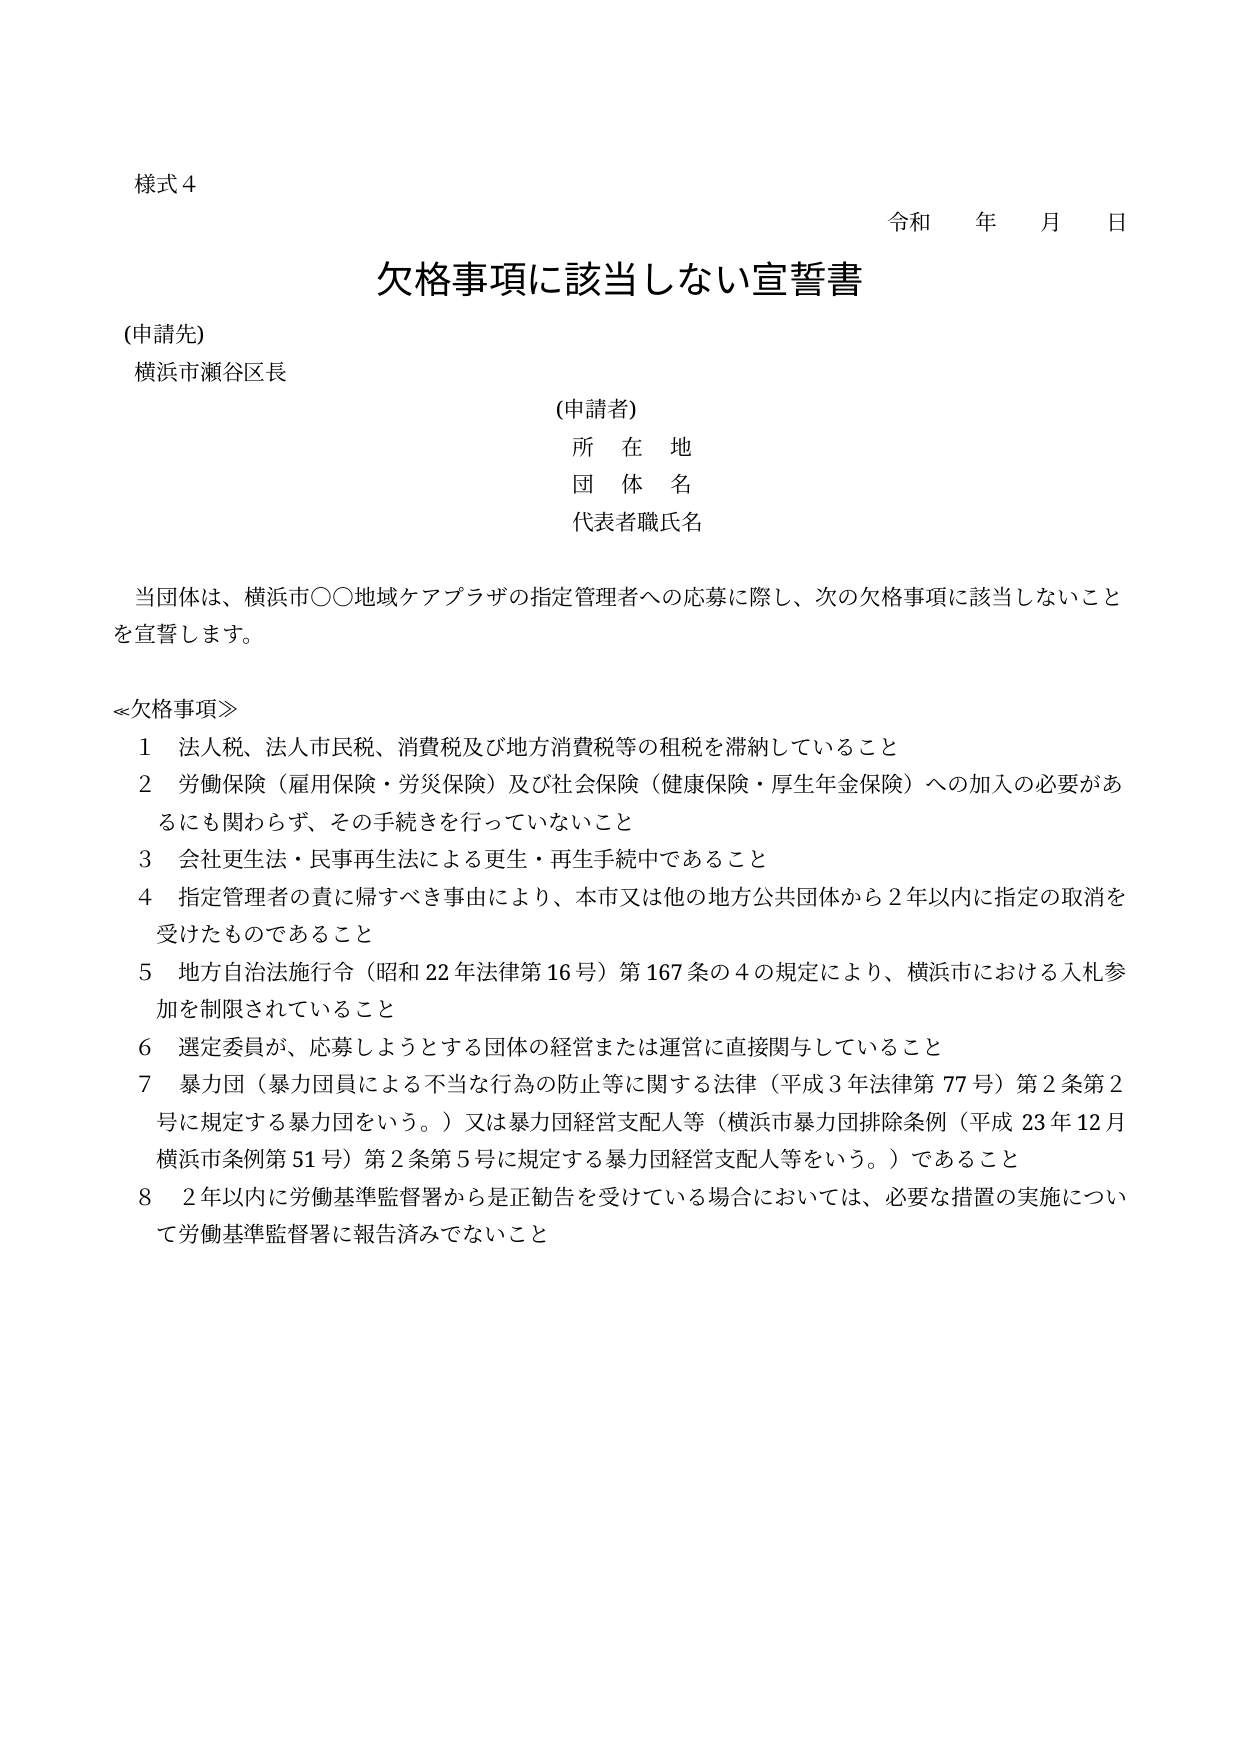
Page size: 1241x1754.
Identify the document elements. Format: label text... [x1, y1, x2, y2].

text ４ 指定管理者の責に帰すべき事由により、本市又は他の地方公共団体から２年以内に指定の取消を受けたものであること [134, 877, 1128, 952]
text ６ 選定委員が、応募しようとする団体の経営または運営に直接関与していること [112, 1027, 1128, 1064]
text 所 在 地 [112, 427, 1128, 464]
text ７ 暴力団（暴力団員による不当な行為の防止等に関する法律（平成３年法律第77号）第２条第２号に規定する暴力団をいう。）又は暴力団経営支配人等（横浜市暴力団排除条例（平成23年12月横浜市条例第51号）第２条第５号に規定する暴力団経営支配人等をいう。）であること [134, 1064, 1128, 1177]
text ２ 労働保険（雇用保険・労災保険）及び社会保険（健康保険・厚生年金保険）への加入の必要があるにも関わらず、その手続きを行っていないこと [134, 764, 1128, 839]
text ５ 地方自治法施行令（昭和22年法律第16号）第167条の４の規定により、横浜市における入札参加を制限されていること [134, 952, 1128, 1027]
text 横浜市瀬谷区長 [112, 352, 1128, 389]
text ３ 会社更生法・民事再生法による更生・再生手続中であること [112, 839, 1128, 877]
text (申請先) [112, 314, 1128, 352]
text ≪欠格事項≫ [112, 689, 1128, 727]
text １ 法人税、法人市民税、消費税及び地方消費税等の租税を滞納していること [112, 727, 1128, 764]
text ８ ２年以内に労働基準監督署から是正勧告を受けている場合においては、必要な措置の実施について労働基準監督署に報告済みでないこと [134, 1177, 1128, 1252]
text (申請者) [112, 389, 1128, 427]
text 欠格事項に該当しない宣誓書 [112, 239, 1128, 314]
text 令和 年 月 日 [112, 202, 1128, 239]
text 代表者職氏名 [112, 502, 1128, 539]
text 当団体は、横浜市○○地域ケアプラザの指定管理者への応募に際し、次の欠格事項に該当しないことを宣誓します。 [112, 577, 1128, 652]
text 様式４ [134, 164, 1128, 202]
text 団 体 名 [112, 464, 1128, 502]
